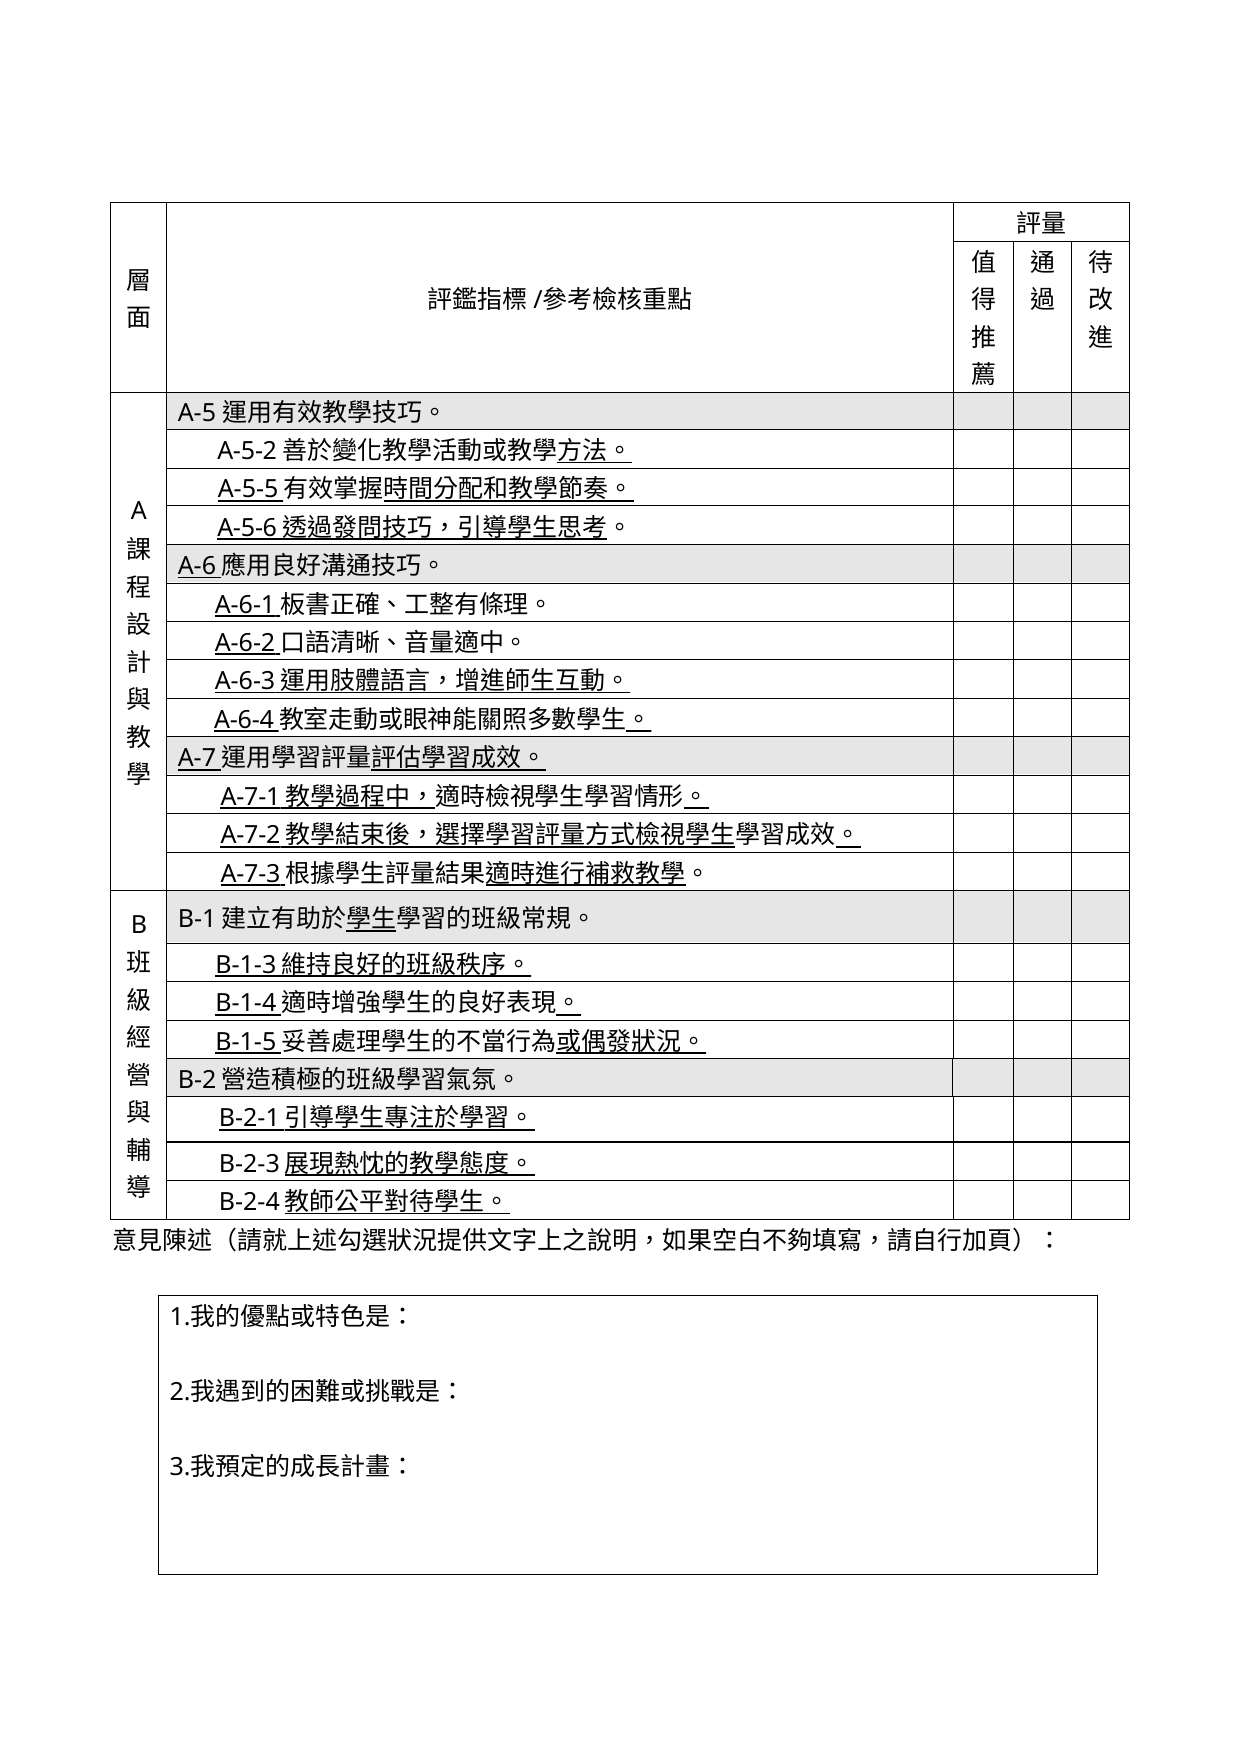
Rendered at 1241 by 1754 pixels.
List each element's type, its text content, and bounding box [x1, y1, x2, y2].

table_cell [954, 506, 1013, 544]
table_cell B-2-3展現熱忱的教學態度。 [167, 1143, 953, 1180]
table_cell [1014, 1143, 1071, 1180]
table_cell [1072, 660, 1129, 697]
table_cell [954, 853, 1013, 890]
table_cell [1014, 776, 1071, 813]
table_cell [954, 776, 1013, 813]
table_cell [1014, 1021, 1071, 1058]
table_cell B-2-1引導學生專注於學習。 [167, 1097, 953, 1141]
table_cell [1072, 982, 1129, 1019]
table_cell [1072, 1021, 1129, 1058]
table_cell [954, 622, 1013, 659]
table_cell [1014, 1181, 1071, 1218]
table_cell [1072, 1059, 1129, 1096]
table_cell [954, 1181, 1013, 1218]
table_cell [1072, 393, 1129, 429]
table_cell B-1-5妥善處理學生的不當行為或偶發狀況。 [167, 1021, 953, 1058]
table_cell 通過 [1014, 242, 1071, 392]
table_cell A-6-1板書正確、工整有條理。 [167, 584, 953, 621]
table_cell [1014, 699, 1071, 736]
table_cell [954, 584, 1013, 621]
table_cell [1072, 506, 1129, 544]
table_cell A-5 運用有效教學技巧。 [167, 393, 953, 429]
table_cell [1072, 430, 1129, 467]
table_cell [1072, 699, 1129, 736]
table_cell [1072, 1181, 1129, 1218]
table_cell B-1建立有助於學生學習的班級常規。 [167, 891, 953, 942]
table_cell [1014, 660, 1071, 697]
table_cell A-5-5有效掌握時間分配和教學節奏。 [167, 469, 953, 505]
table_cell [1072, 469, 1129, 505]
table_cell [1014, 1097, 1071, 1141]
table_cell [954, 1143, 1013, 1180]
table_cell [954, 660, 1013, 697]
table_cell [1072, 814, 1129, 852]
table_cell [1072, 891, 1129, 942]
table_cell [1014, 430, 1071, 467]
table_cell [1014, 545, 1071, 582]
table_cell B-1-4適時增強學生的良好表現。 [167, 982, 953, 1019]
table_cell [1072, 737, 1129, 774]
table_cell B-2-4教師公平對待學生。 [167, 1181, 953, 1218]
table_cell B 班 級 經 營 與 輔 導 [111, 891, 166, 1218]
table_cell [1072, 776, 1129, 813]
table_cell 待改進 [1072, 242, 1129, 392]
table_cell A-6-4教室走動或眼神能關照多數學生。 [167, 699, 953, 736]
table_header 1.我的優點或特色是： 2.我遇到的困難或挑戰是： 3.我預定的成長計畫： [159, 1296, 1097, 1574]
table_cell [1072, 1097, 1129, 1141]
table_cell [954, 944, 1013, 981]
table_cell [1072, 944, 1129, 981]
table_cell A-5-2善於變化教學活動或教學方法。 [167, 430, 953, 467]
table_cell [954, 469, 1013, 505]
table_cell [954, 814, 1013, 852]
table_cell [954, 891, 1013, 942]
table_cell [954, 699, 1013, 736]
table_cell A-7運用學習評量評估學習成效。 [167, 737, 953, 774]
table_cell [1014, 814, 1071, 852]
table_cell [1072, 853, 1129, 890]
table_cell [1072, 1143, 1129, 1180]
table_cell [1072, 545, 1129, 582]
table_cell [1014, 944, 1071, 981]
table_cell A-7-3根據學生評量結果適時進行補救教學。 [167, 853, 953, 890]
table_cell B-2營造積極的班級學習氣氛。 [167, 1059, 952, 1096]
table_cell [1072, 584, 1129, 621]
table_cell A-6-3運用肢體語言，增進師生互動。 [167, 660, 953, 697]
table_cell A-7-2教學結束後，選擇學習評量方式檢視學生學習成效。 [167, 814, 953, 852]
table_cell [1014, 393, 1071, 429]
table_cell [1014, 853, 1071, 890]
table_cell [1014, 584, 1071, 621]
table_cell [1014, 982, 1071, 1019]
table_cell [1014, 1059, 1071, 1096]
table_cell A課程設計與教學 [111, 393, 166, 890]
table_cell A-6-2口語清晰、音量適中。 [167, 622, 953, 659]
table_cell A-5-6透過發問技巧，引導學生思考。 [167, 506, 953, 544]
table_cell [1072, 622, 1129, 659]
table_header 評量 [954, 203, 1129, 241]
table_cell [954, 545, 1013, 582]
table_cell [1014, 469, 1071, 505]
table_cell [1014, 622, 1071, 659]
table_cell [1014, 506, 1071, 544]
table_cell [954, 737, 1013, 774]
table_cell B-1-3維持良好的班級秩序。 [167, 944, 953, 981]
table_cell [1014, 891, 1071, 942]
table_cell [954, 1021, 1013, 1058]
table_cell [954, 1097, 1013, 1141]
table_cell [954, 393, 1013, 429]
table_cell [1014, 737, 1071, 774]
table_header 評鑑指標 /參考檢核重點 [167, 203, 953, 392]
table_cell A-6應用良好溝通技巧。 [167, 545, 953, 582]
table_cell A-7-1教學過程中，適時檢視學生學習情形。 [167, 776, 953, 813]
table_cell [954, 982, 1013, 1019]
table_cell [954, 430, 1013, 467]
table_cell 值得推薦 [954, 242, 1013, 392]
table_header 層面 [111, 203, 166, 392]
table_cell [953, 1059, 1013, 1096]
text 意見陳述（請就上述勾選狀況提供文字上之說明，如果空白不夠填寫，請自行加頁）： [112, 1220, 1053, 1257]
